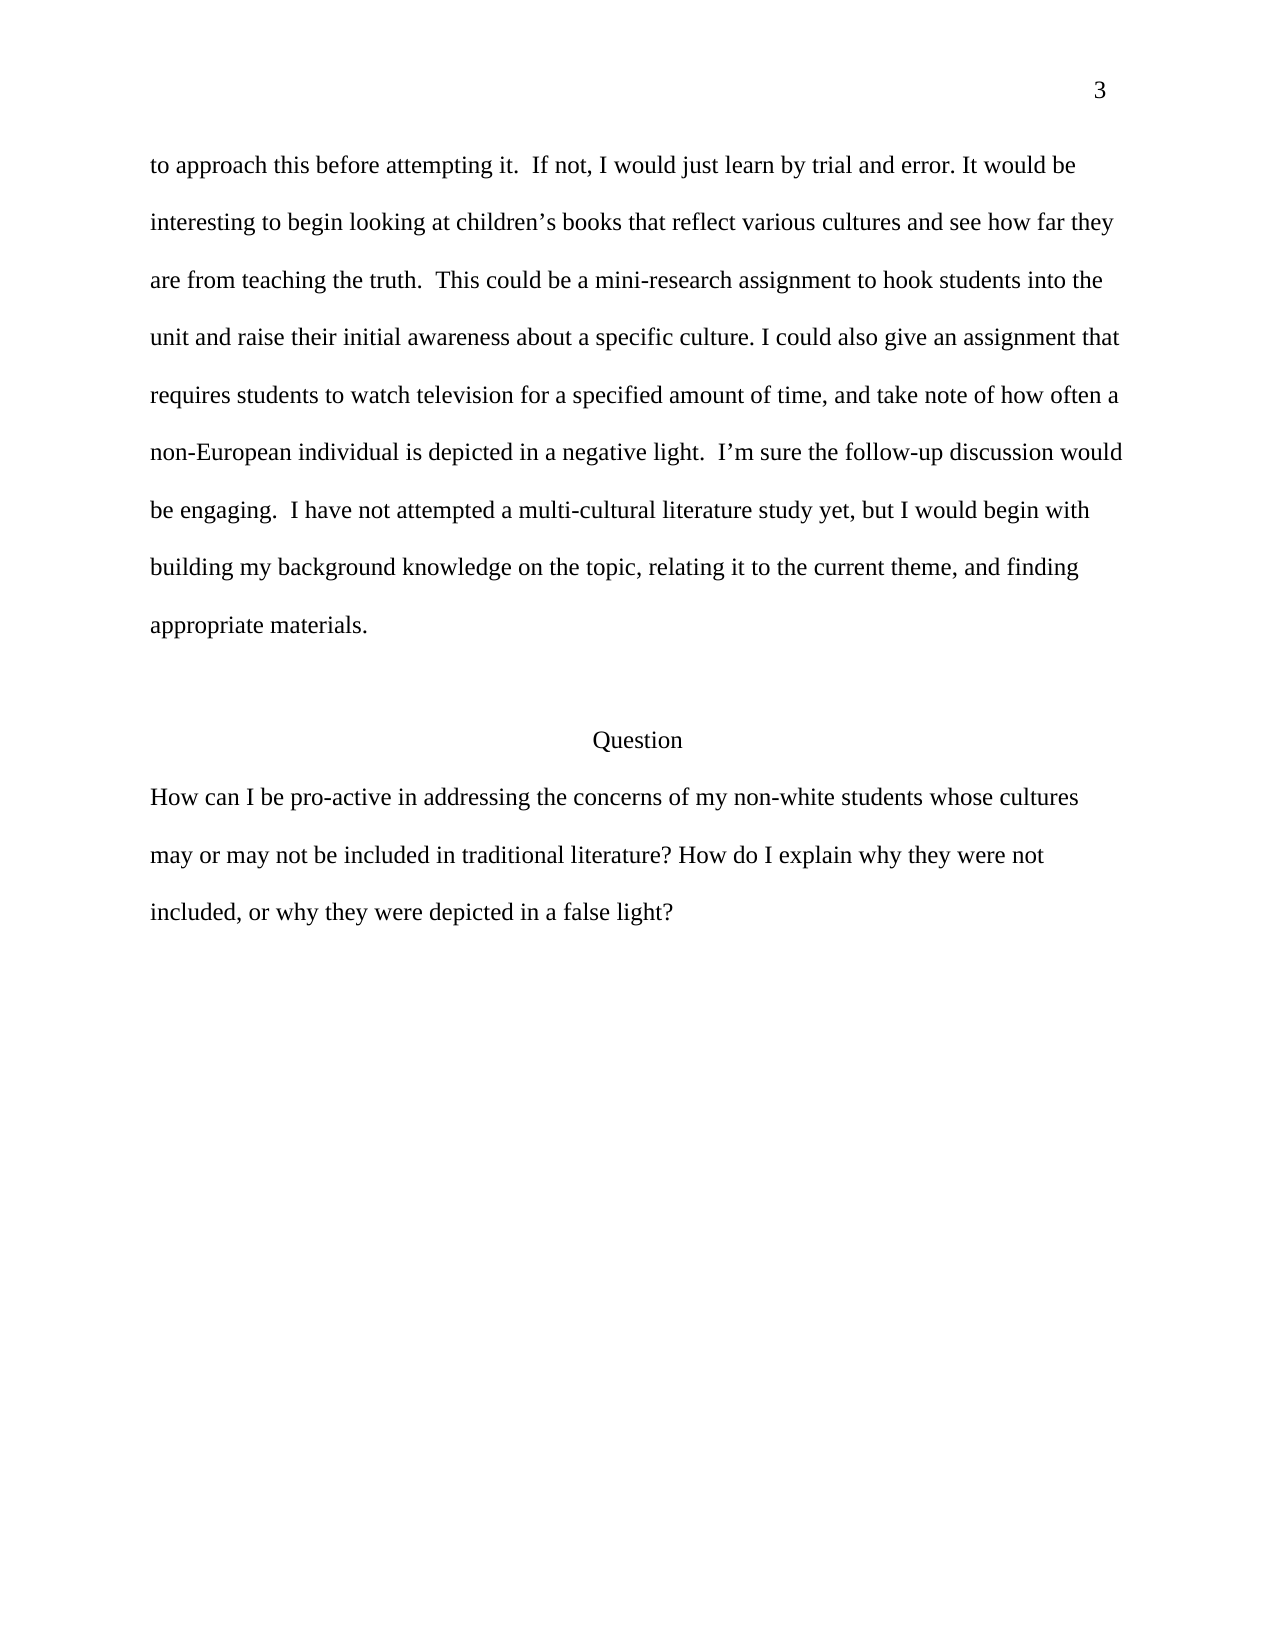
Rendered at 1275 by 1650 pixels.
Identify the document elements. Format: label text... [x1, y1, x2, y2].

text How can I be pro-active in addressing the concerns of my non-white students whose cultures may or may not be included in traditional literature? How do I explain why they were not included, or why they were depicted in a false light? [150, 782, 1125, 926]
text Question [150, 725, 1125, 754]
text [150, 150, 1125, 639]
